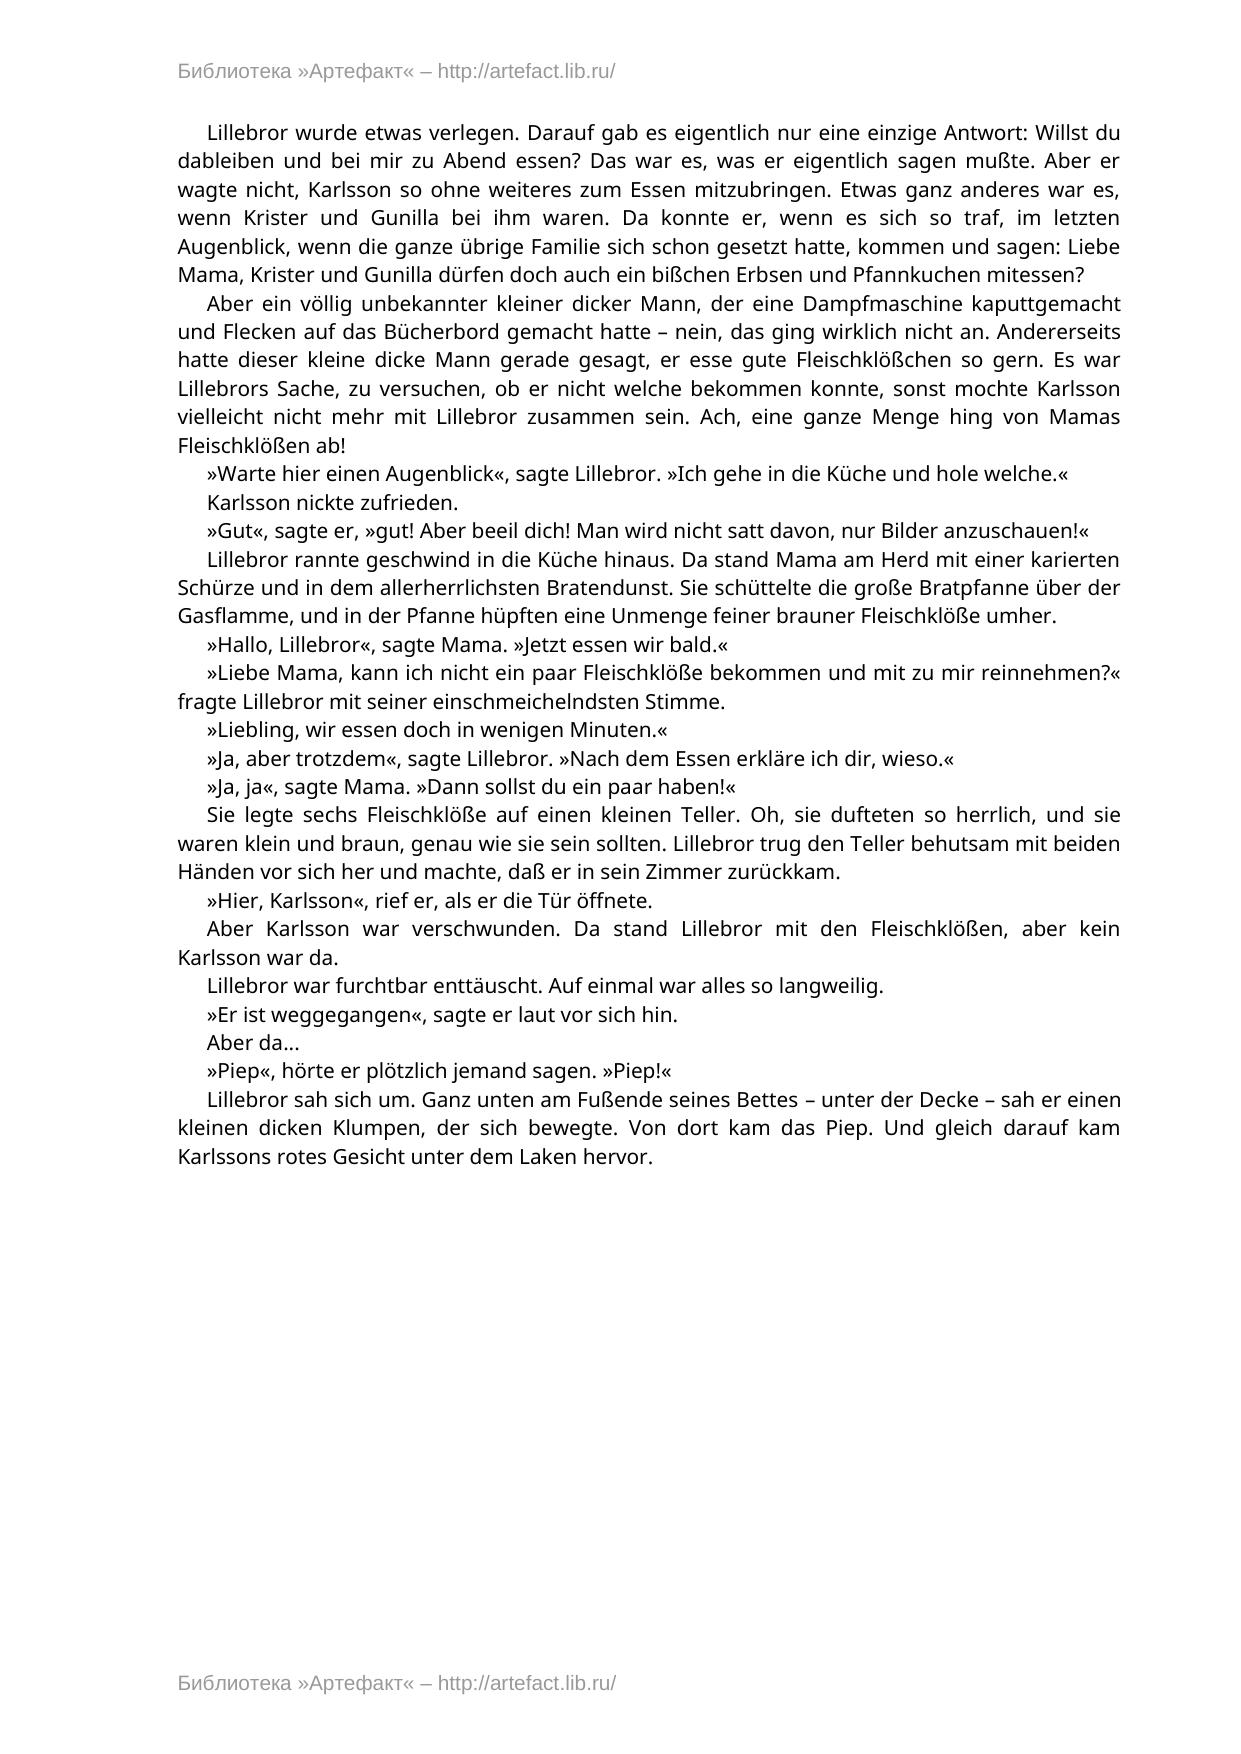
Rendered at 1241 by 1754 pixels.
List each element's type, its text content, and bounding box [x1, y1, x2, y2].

text »Ja, aber trotzdem«, sagte Lillebror. »Nach dem Essen erkläre ich dir, wieso.« [177, 744, 1122, 772]
text Aber da... [177, 1028, 1122, 1057]
text »Liebe Mama, kann ich nicht ein paar Fleischklöße bekommen und mit zu mir reinnehmen?« fragte Lillebror mit seiner einschmeichelndsten Stimme. [177, 658, 1122, 715]
text Karlsson nickte zufrieden. [177, 488, 1122, 516]
text Aber Karlsson war verschwunden. Da stand Lillebror mit den Fleischklößen, aber kein Karlsson war da. [177, 914, 1122, 971]
text Lillebror wurde etwas verlegen. Darauf gab es eigentlich nur eine einzige Antwort: Willst du dableiben und bei mir zu Abend essen? Das war es, was er eigentlich sagen mußte. Aber er wagte nicht, Karlsson so ohne weiteres zum Essen mitzubringen. Etwas ganz anderes war es, wenn Krister und Gunilla bei ihm waren. Da konnte er, wenn es sich so traf, im letzten Augenblick, wenn die ganze übrige Familie sich schon gesetzt hatte, kommen und sagen: Liebe Mama, Krister und Gunilla dürfen doch auch ein bißchen Erbsen und Pfannkuchen mitessen? [177, 118, 1122, 289]
text »Liebling, wir essen doch in wenigen Minuten.« [177, 715, 1122, 744]
text »Piep«, hörte er plötzlich jemand sagen. »Piep!« [177, 1057, 1122, 1085]
text Lillebror rannte geschwind in die Küche hinaus. Da stand Mama am Herd mit einer karierten Schürze und in dem allerherrlichsten Bratendunst. Sie schüttelte die große Bratpfanne über der Gasflamme, und in der Pfanne hüpften eine Unmenge feiner brauner Fleischklöße umher. [177, 545, 1122, 630]
text »Hier, Karlsson«, rief er, als er die Tür öffnete. [177, 886, 1122, 914]
text Sie legte sechs Fleischklöße auf einen kleinen Teller. Oh, sie dufteten so herrlich, und sie waren klein und braun, genau wie sie sein sollten. Lillebror trug den Teller behutsam mit beiden Händen vor sich her und machte, daß er in sein Zimmer zurückkam. [177, 801, 1122, 886]
text »Warte hier einen Augenblick«, sagte Lillebror. »Ich gehe in die Küche und hole welche.« [177, 459, 1122, 488]
text »Ja, ja«, sagte Mama. »Dann sollst du ein paar haben!« [177, 772, 1122, 801]
text »Gut«, sagte er, »gut! Aber beeil dich! Man wird nicht satt davon, nur Bilder anzuschauen!« [177, 516, 1122, 545]
text Lillebror sah sich um. Ganz unten am Fußende seines Bettes – unter der Decke – sah er einen kleinen dicken Klumpen, der sich bewegte. Von dort kam das Piep. Und gleich darauf kam Karlssons rotes Gesicht unter dem Laken hervor. [177, 1085, 1122, 1170]
text »Hallo, Lillebror«, sagte Mama. »Jetzt essen wir bald.« [177, 630, 1122, 658]
text Lillebror war furchtbar enttäuscht. Auf einmal war alles so langweilig. [177, 971, 1122, 1000]
text Aber ein völlig unbekannter kleiner dicker Mann, der eine Dampfmaschine kaputtgemacht und Flecken auf das Bücherbord gemacht hatte – nein, das ging wirklich nicht an. Andererseits hatte dieser kleine dicke Mann gerade gesagt, er esse gute Fleischklößchen so gern. Es war Lillebrors Sache, zu versuchen, ob er nicht welche bekommen konnte, sonst mochte Karlsson vielleicht nicht mehr mit Lillebror zusammen sein. Ach, eine ganze Menge hing von Mamas Fleischklößen ab! [177, 289, 1122, 459]
text »Er ist weggegangen«, sagte er laut vor sich hin. [177, 1000, 1122, 1028]
